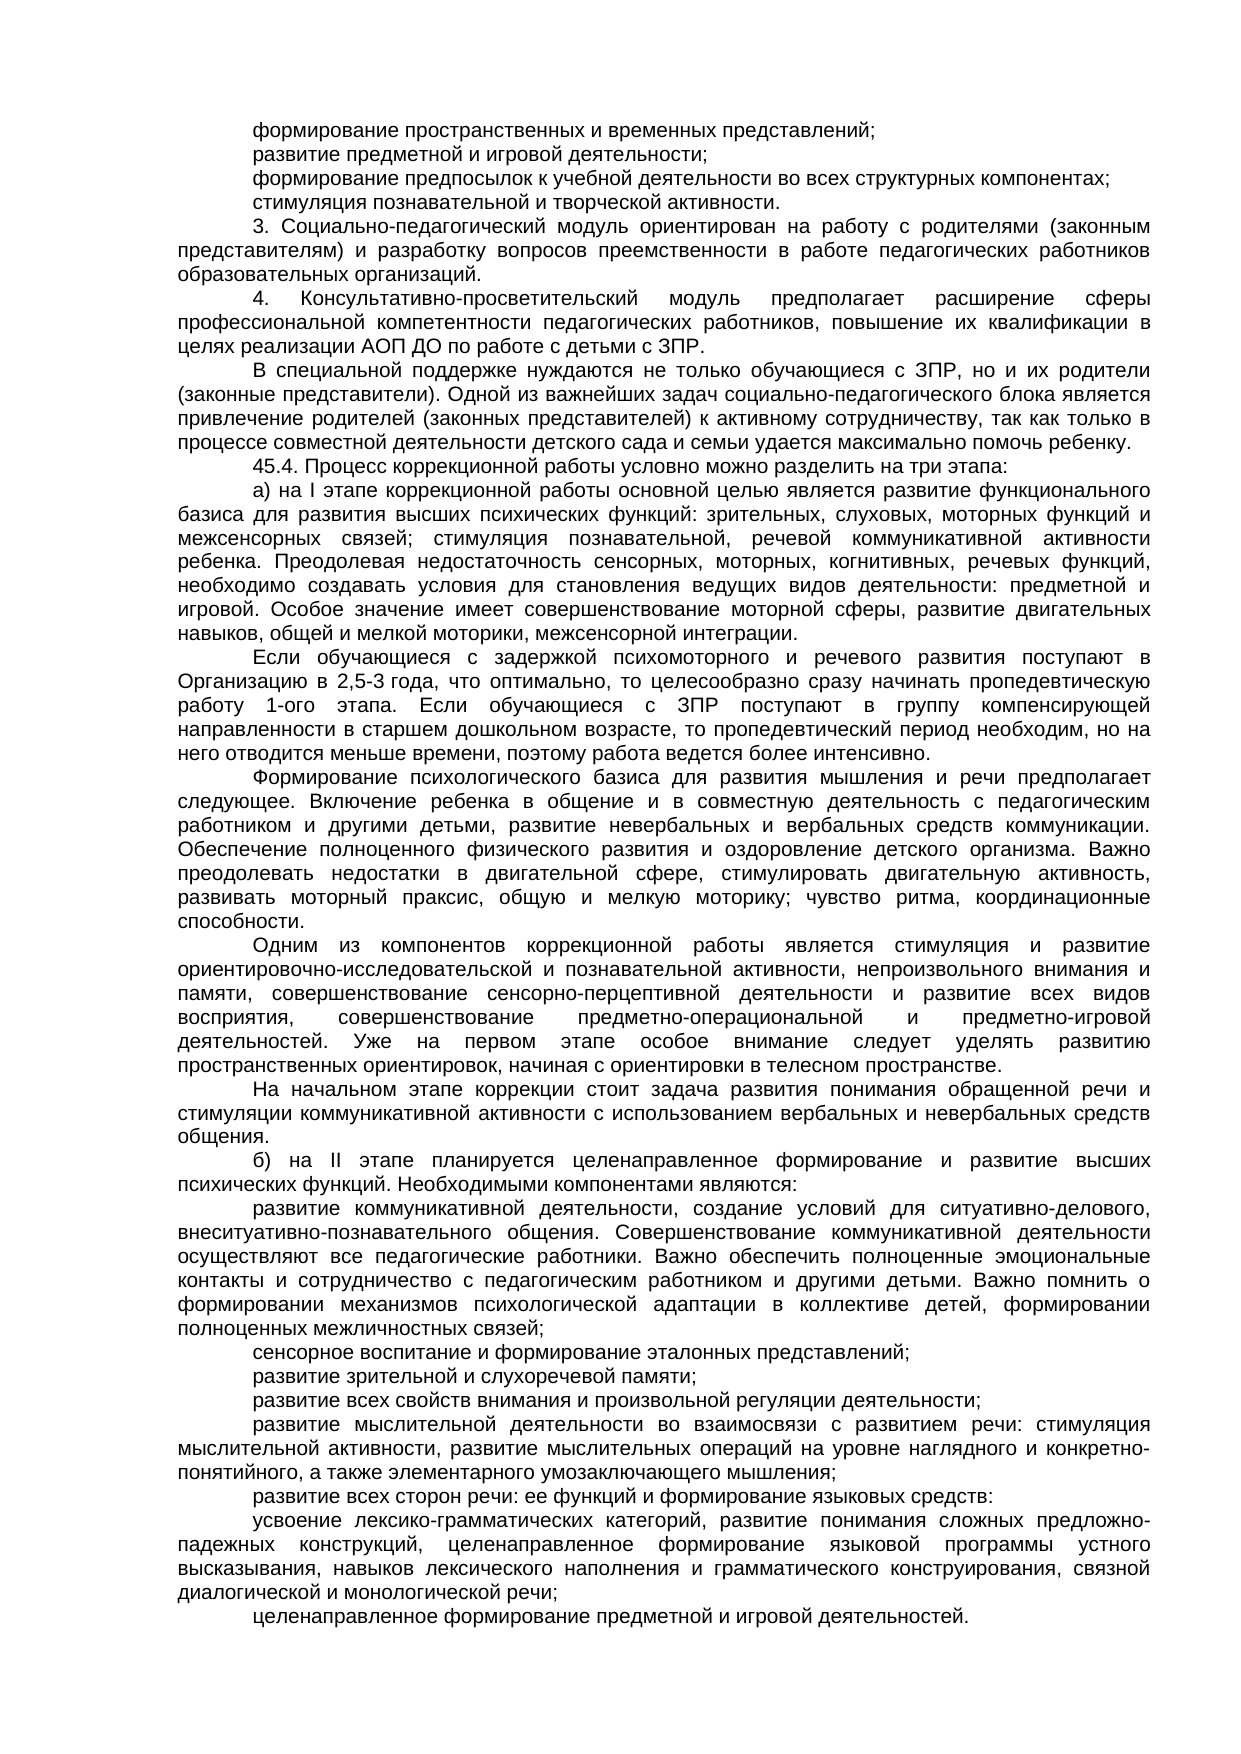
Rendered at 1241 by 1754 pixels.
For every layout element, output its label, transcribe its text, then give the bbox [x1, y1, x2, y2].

text развитие коммуникативной деятельности, создание условий для ситуативно-делового, внеситуативно-познавательного общения. Совершенствование коммуникативной деятельности осуществляют все педагогические работники. Важно обеспечить полноценные эмоциональные контакты и сотрудничество с педагогическим работником и другими детьми. Важно помнить о формировании механизмов психологической адаптации в коллективе детей, формировании полноценных межличностных связей; [177, 1196, 1152, 1340]
text Одним из компонентов коррекционной работы является стимуляция и развитие ориентировочно-исследовательской и познавательной активности, непроизвольного внимания и памяти, совершенствование сенсорно-перцептивной деятельности и развитие всех видов восприятия, совершенствование предметно-операциональной и предметно-игровой деятельностей. Уже на первом этапе особое внимание следует уделять развитию пространственных ориентировок, начиная с ориентировки в телесном пространстве. [177, 933, 1152, 1076]
text развитие зрительной и слухоречевой памяти; [177, 1364, 1152, 1388]
text Если обучающиеся с задержкой психомоторного и речевого развития поступают в Организацию в 2,5-3 года, что оптимально, то целесообразно сразу начинать пропедевтическую работу 1-ого этапа. Если обучающиеся с ЗПР поступают в группу компенсирующей направленности в старшем дошкольном возрасте, то пропедевтический период необходим, но на него отводится меньше времени, поэтому работа ведется более интенсивно. [177, 645, 1152, 765]
text формирование предпосылок к учебной деятельности во всех структурных компонентах; [177, 166, 1152, 190]
text 4. Консультативно-просветительский модуль предполагает расширение сферы профессиональной компетентности педагогических работников, повышение их квалификации в целях реализации АОП ДО по работе с детьми с ЗПР. [177, 286, 1152, 358]
text На начальном этапе коррекции стоит задача развития понимания обращенной речи и стимуляции коммуникативной активности с использованием вербальных и невербальных средств общения. [177, 1076, 1152, 1148]
text развитие всех сторон речи: ее функций и формирование языковых средств: [177, 1484, 1152, 1508]
text развитие предметной и игровой деятельности; [177, 142, 1152, 166]
text сенсорное воспитание и формирование эталонных представлений; [177, 1340, 1152, 1364]
text 45.4. Процесс коррекционной работы условно можно разделить на три этапа: [177, 453, 1152, 477]
text 3. Социально-педагогический модуль ориентирован на работу с родителями (законным представителям) и разработку вопросов преемственности в работе педагогических работников образовательных организаций. [177, 214, 1152, 286]
text Формирование психологического базиса для развития мышления и речи предполагает следующее. Включение ребенка в общение и в совместную деятельность с педагогическим работником и другими детьми, развитие невербальных и вербальных средств коммуникации. Обеспечение полноценного физического развития и оздоровление детского организма. Важно преодолевать недостатки в двигательной сфере, стимулировать двигательную активность, развивать моторный праксис, общую и мелкую моторику; чувство ритма, координационные способности. [177, 765, 1152, 933]
text усвоение лексико-грамматических категорий, развитие понимания сложных предложно-падежных конструкций, целенаправленное формирование языковой программы устного высказывания, навыков лексического наполнения и грамматического конструирования, связной диалогической и монологической речи; [177, 1508, 1152, 1603]
text формирование пространственных и временных представлений; [177, 118, 1152, 142]
text целенаправленное формирование предметной и игровой деятельностей. [177, 1603, 1152, 1627]
text развитие всех свойств внимания и произвольной регуляции деятельности; [177, 1388, 1152, 1412]
text б) на II этапе планируется целенаправленное формирование и развитие высших психических функций. Необходимыми компонентами являются: [177, 1148, 1152, 1196]
text стимуляция познавательной и творческой активности. [177, 190, 1152, 214]
text а) на I этапе коррекционной работы основной целью является развитие функционального базиса для развития высших психических функций: зрительных, слуховых, моторных функций и межсенсорных связей; стимуляция познавательной, речевой коммуникативной активности ребенка. Преодолевая недостаточность сенсорных, моторных, когнитивных, речевых функций, необходимо создавать условия для становления ведущих видов деятельности: предметной и игровой. Особое значение имеет совершенствование моторной сферы, развитие двигательных навыков, общей и мелкой моторики, межсенсорной интеграции. [177, 477, 1152, 645]
text В специальной поддержке нуждаются не только обучающиеся с ЗПР, но и их родители (законные представители). Одной из важнейших задач социально-педагогического блока является привлечение родителей (законных представителей) к активному сотрудничеству, так как только в процессе совместной деятельности детского сада и семьи удается максимально помочь ребенку. [177, 358, 1152, 453]
text развитие мыслительной деятельности во взаимосвязи с развитием речи: стимуляция мыслительной активности, развитие мыслительных операций на уровне наглядного и конкретно-понятийного, а также элементарного умозаключающего мышления; [177, 1412, 1152, 1484]
